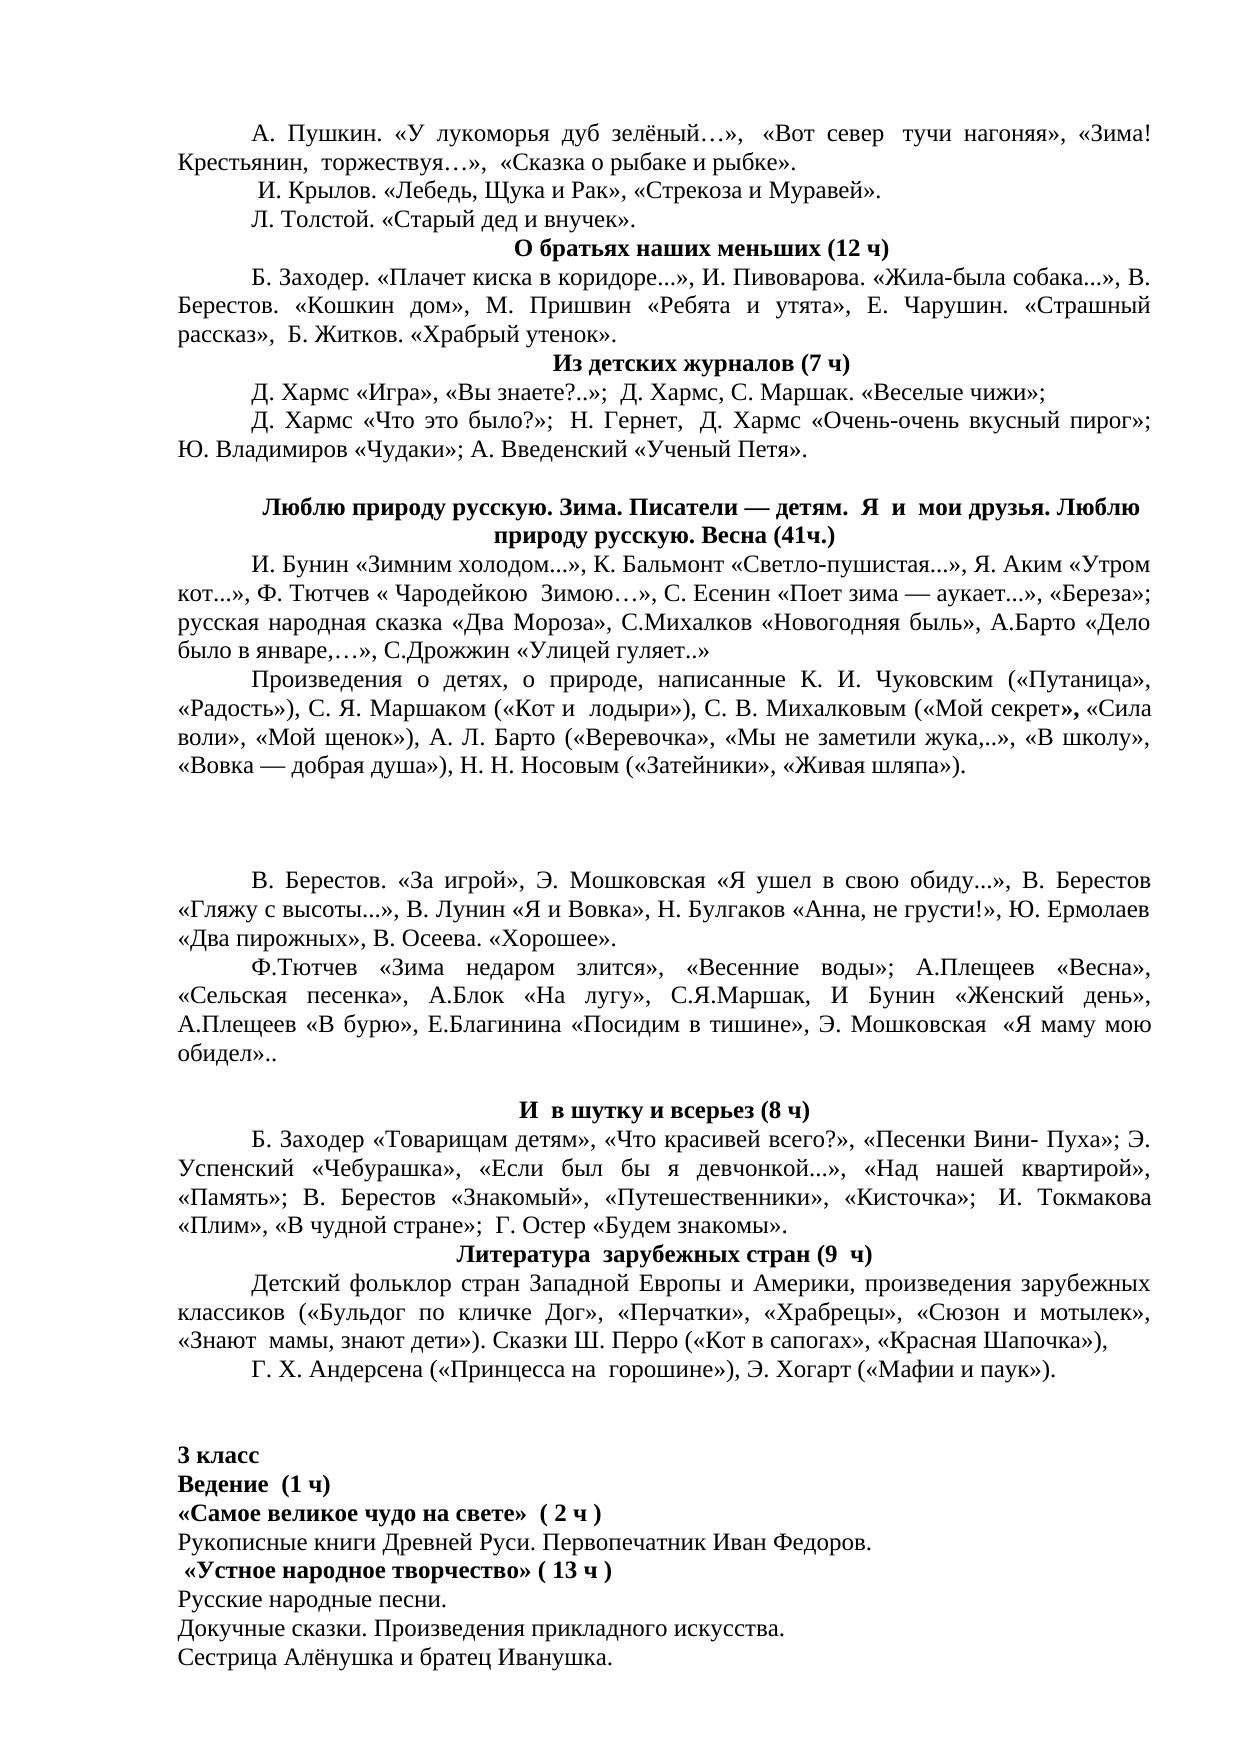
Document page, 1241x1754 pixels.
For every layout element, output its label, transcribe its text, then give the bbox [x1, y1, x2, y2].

text Д. Хармс «Что это было?»; Н. Гернет, Д. Хармс «Очень-очень вкусный пирог»; Ю. Владимиров «Чудаки»; А. Введенский «Ученый Петя». [177, 406, 1152, 463]
text Ведение (1 ч) [177, 1469, 1152, 1498]
text Произведения о детях, о природе, написанные К. И. Чуковским («Путаница», «Радость»), С. Я. Маршаком («Кот и лодыри»), С. В. Михалковым («Мой секрет», «Сила воли», «Мой щенок»), А. Л. Барто («Веревочка», «Мы не заметили жука,..», «В школу», «Вовка — добрая душа»), Н. Н. Носовым («Затейники», «Живая шляпа»). [177, 664, 1152, 779]
text 3 класс [177, 1441, 1152, 1469]
text Сестрица Алёнушка и братец Иванушка. [177, 1642, 1152, 1671]
text О братьях наших меньших (12 ч) [177, 233, 1152, 262]
text Б. Заходер «Товарищам детям», «Что красивей всего?», «Песенки Вини- Пуха»; Э. Успенский «Чебурашка», «Если был бы я девчонкой...», «Над нашей квартирой», «Память»; В. Берестов «Знакомый», «Путешественники», «Кисточка»; И. Токмакова «Плим», «В чудной стране»; Г. Остер «Будем знакомы». [177, 1124, 1152, 1239]
text Д. Хармс «Игра», «Вы знаете?..»; Д. Хармс, С. Mapшак. «Веселые чижи»; [177, 377, 1152, 406]
text «Устное народное творчество» ( 13 ч ) [177, 1556, 1152, 1584]
text «Самое великое чудо на свете» ( 2 ч ) [177, 1498, 1152, 1527]
text Ф.Тютчев «Зима недаром злится», «Весенние воды»; А.Плещеев «Весна», «Сельская песенка», А.Блок «На лугу», С.Я.Маршак, И Бунин «Женский день», А.Плещеев «В бурю», Е.Благинина «Посидим в тишине», Э. Мошковская «Я маму мою обидел».. [177, 952, 1152, 1067]
text Рукописные книги Древней Руси. Первопечатник Иван Федоров. [177, 1527, 1152, 1556]
text Люблю природу русскую. Зима. Писатели — детям. Я и мои друзья. Люблю природу русскую. Весна (41ч.) [177, 492, 1152, 549]
text И. Крылов. «Лебедь, Щука и Рак», «Стрекоза и Муравей». [177, 176, 1152, 204]
text И в шутку и всерьез (8 ч) [177, 1096, 1152, 1124]
text Г. X. Андерсена («Принцесса на горошине»), Э. Хогарт («Мафии и паук»). [177, 1354, 1152, 1383]
text И. Бунин «Зимним холодом...», К. Бальмонт «Светло-пушистая...», Я. Аким «Утром кот...», Ф. Тютчев « Чародейкою Зимою…», С. Есенин «Поет зима — аукает...», «Береза»; русская народная сказка «Два Мороза», С.Михалков «Новогодняя быль», А.Барто «Дело было в январе,…», С.Дрожжин «Улицей гуляет..» [177, 549, 1152, 664]
text В. Берестов. «За игрой», Э. Мошковская «Я ушел в свою обиду...», В. Берестов «Гляжу с высоты...», В. Лунин «Я и Вовка», Н. Булгаков «Анна, не грусти!», Ю. Ермолаев «Два пирожных», В. Осеева. «Хорошее». [177, 866, 1152, 952]
text Б. Заходер. «Плачет киска в коридоре...», И. Пивоварова. «Жила-была собака...», В. Берестов. «Кошкин дом», М. Пришвин «Ребята и утята», Е. Чарушин. «Страшный рассказ», Б. Житков. «Храбрый утенок». [177, 262, 1152, 348]
text Докучные сказки. Произведения прикладного искусства. [177, 1613, 1152, 1642]
text Из детских журналов (7 ч) [177, 348, 1152, 377]
text А. Пушкин. «У лукоморья дуб зелёный…», «Вот север тучи нагоняя», «Зима! Крестьянин, торжествуя…», «Сказка о рыбаке и рыбке». [177, 118, 1152, 176]
text Л. Толстой. «Старый дед и внучек». [177, 204, 1152, 233]
text Русские народные песни. [177, 1584, 1152, 1613]
text Детский фольклор стран Западной Европы и Америки, произведения зарубежных классиков («Бульдог по кличке Дог», «Перчатки», «Храбрецы», «Сюзон и мотылек», «Знают мамы, знают дети»). Сказки Ш. Перро («Кот в сапогах», «Красная Шапочка»), [177, 1268, 1152, 1354]
text Литература зарубежных стран (9 ч) [177, 1239, 1152, 1268]
